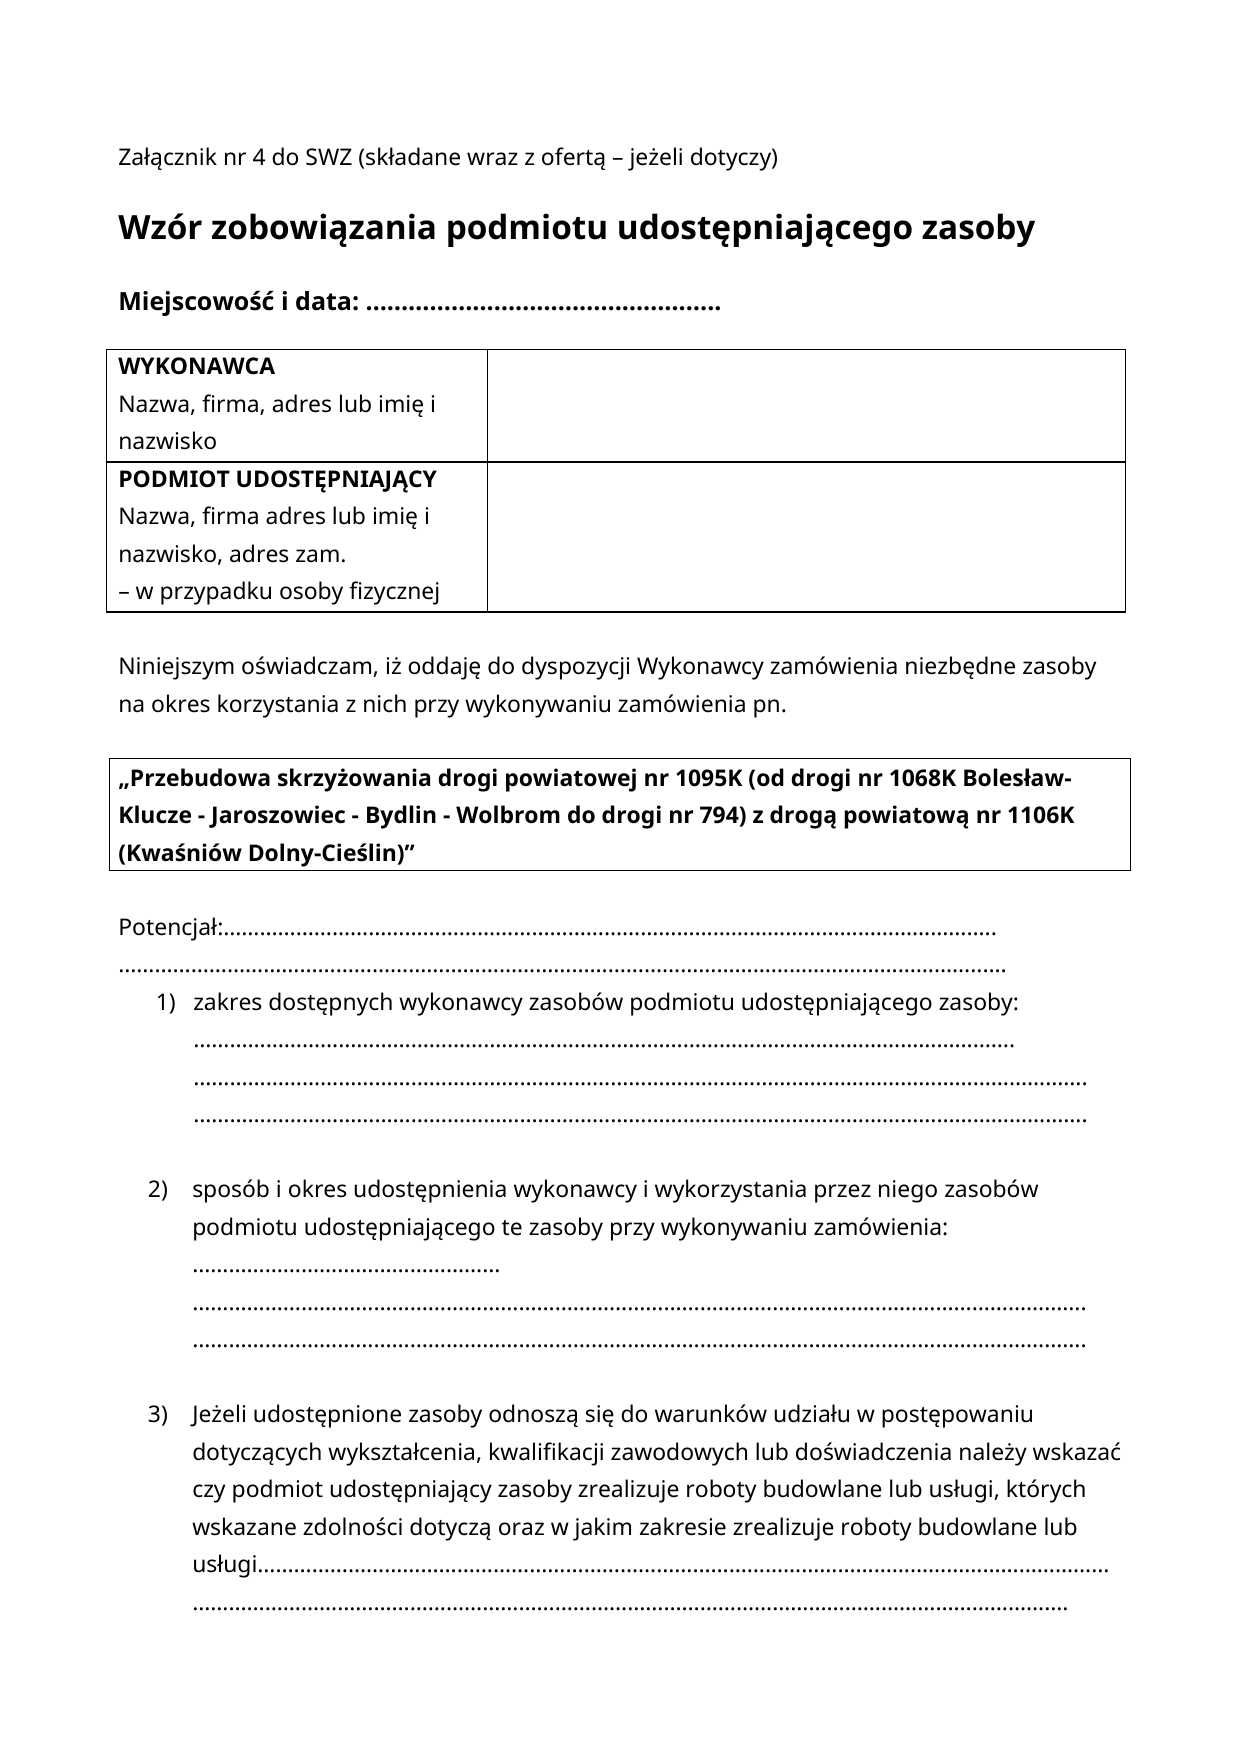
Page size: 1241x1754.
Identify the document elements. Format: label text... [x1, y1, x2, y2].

table_header WYKONAWCA Nazwa, firma, adres lub imię i nazwisko [107, 350, 487, 461]
table_header [488, 350, 1125, 461]
list Jeżeli udostępnione zasoby odnoszą się do warunków udziału w postępowaniu dotyczących wykształcenia, kwalifikacji zawodowych lub doświadczenia należy wskazać czy podmiot udostępniający zasoby zrealizuje roboty budowlane lub usługi, których wskazane zdolności dotyczą oraz w jakim zakresie zrealizuje roboty budowlane lub usługi……………………………………………………………………………………………………………………………………………………………………………………………………………………………………………………………. [148, 1398, 1122, 1617]
text Miejscowość i data: ………………………………………….. [118, 283, 1122, 317]
table_cell [488, 463, 1125, 611]
table_cell PODMIOT UDOSTĘPNIAJĄCY Nazwa, firma adres lub imię i nazwisko, adres zam. – w przypadku osoby fizycznej [107, 463, 487, 611]
list sposób i okres udostępnienia wykonawcy i wykorzystania przez niego zasobów podmiotu udostępniającego te zasoby przy wykonywaniu zamówienia:…………………………………………… …………………………………………………………………………………………………………………………………. …………………………………………………………………………………………………………………………………. [148, 1173, 1122, 1392]
text Potencjał:………………………………………………………………………………………………………………..……………………………………………………………………………………………………………………………..…. [118, 910, 1122, 979]
text Załącznik nr 4 do SWZ (składane wraz z ofertą – jeżeli dotyczy) [118, 141, 1122, 172]
list zakres dostępnych wykonawcy zasobów podmiotu udostępniającego zasoby:………………………………………………………………………………………………………………………. …………………………………………………………………………………………………………………………………. …………………………………………………………………………………………………………………………………. [156, 985, 1122, 1167]
text „Przebudowa skrzyżowania drogi powiatowej nr 1095K (od drogi nr 1068K Bolesław- Klucze - Jaroszowiec - Bydlin - Wolbrom do drogi nr 794) z drogą powiatową nr 1106K (Kwaśniów Dolny-Cieślin)” [110, 759, 1130, 870]
text Wzór zobowiązania podmiotu udostępniającego zasoby [118, 204, 1122, 249]
text Niniejszym oświadczam, iż oddaję do dyspozycji Wykonawcy zamówienia niezbędne zasoby na okres korzystania z nich przy wykonywaniu zamówienia pn. [118, 650, 1122, 719]
